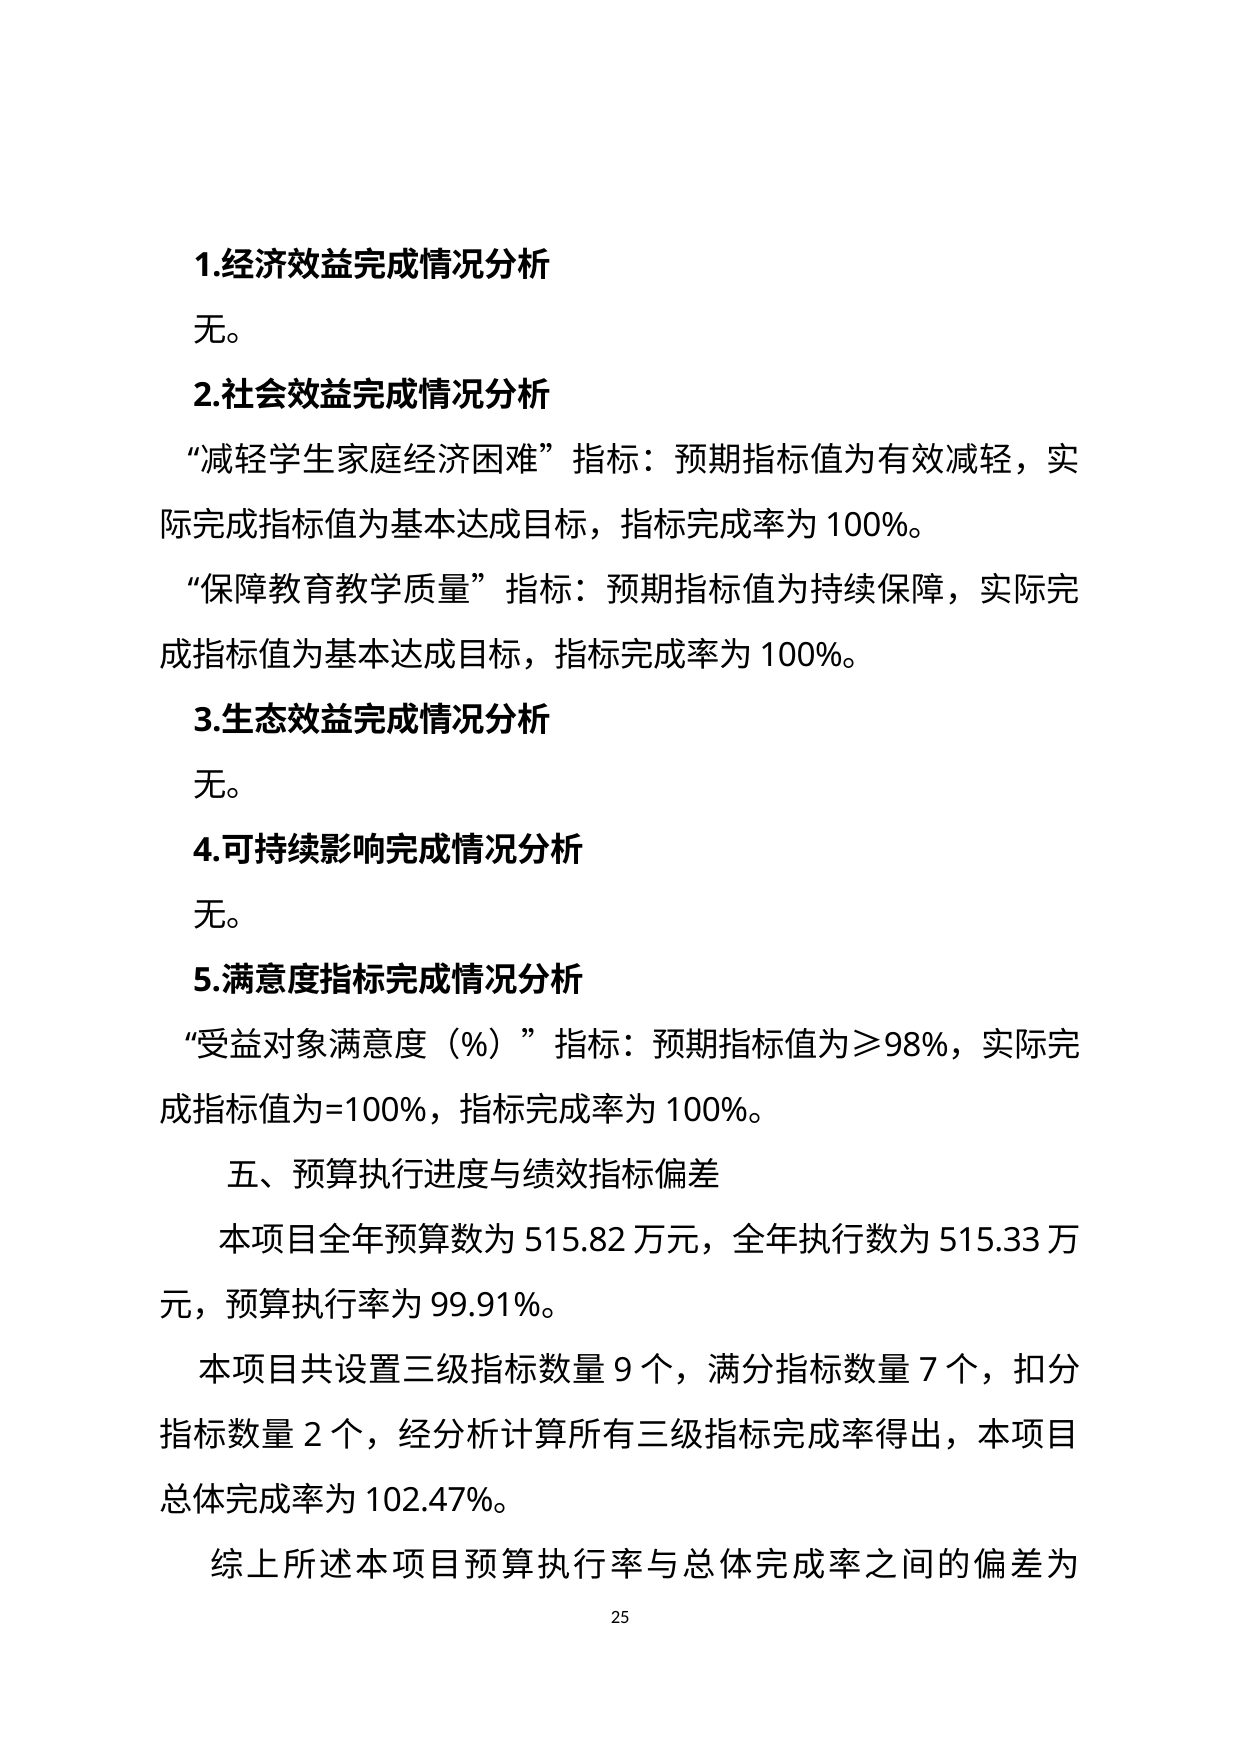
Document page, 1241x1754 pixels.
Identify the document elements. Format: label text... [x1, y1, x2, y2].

text 五、预算执行进度与绩效指标偏差 [159, 1139, 1081, 1204]
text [159, 1204, 1081, 1594]
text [159, 229, 1081, 1139]
